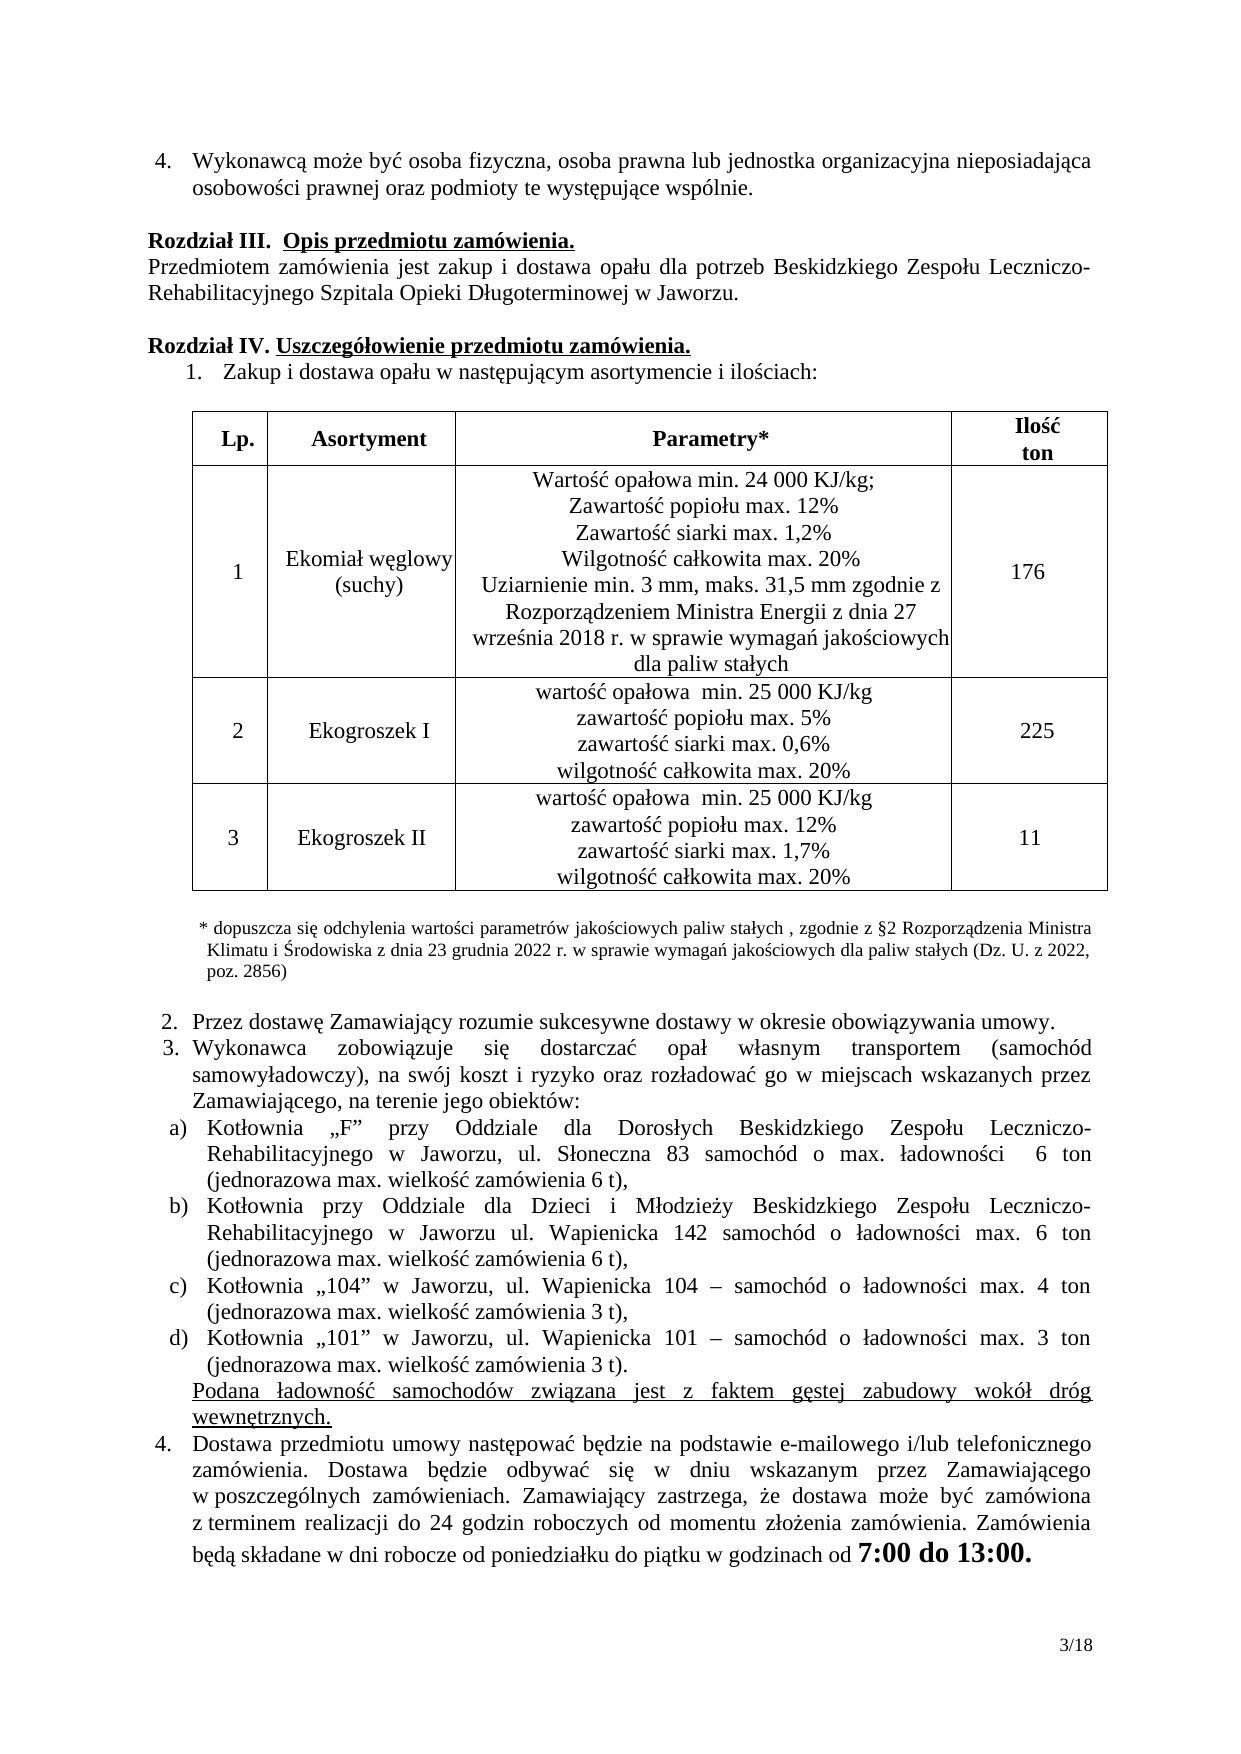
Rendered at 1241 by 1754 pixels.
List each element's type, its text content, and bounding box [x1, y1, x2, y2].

table_header Parametry* [456, 412, 951, 465]
list Wykonawca zobowiązuje się dostarczać opał własnym transportem (samochód samowyładowczy), na swój koszt i ryzyko oraz rozładować go w miejscach wskazanych przez Zamawiającego, na terenie jego obiektów: [162, 1034, 1093, 1113]
table_cell wartość opałowa min. 25 000 KJ/kg zawartość popiołu max. 5% zawartość siarki max. 0,6% wilgotność całkowita max. 20% [456, 678, 951, 783]
text Podana ładowność samochodów związana jest z faktem gęstej zabudowy wokół dróg wewnętrznych. [192, 1377, 1093, 1400]
text Przedmiotem zamówienia jest zakup i dostawa opału dla potrzeb Beskidzkiego Zespołu Leczniczo-Rehabilitacyjnego Szpitala Opieki Długoterminowej w Jaworzu. [148, 253, 1093, 306]
table_cell 11 [952, 784, 1107, 890]
list Kotłownia przy Oddziale dla Dzieci i Młodzieży Beskidzkiego Zespołu Leczniczo-Rehabilitacyjnego w Jaworzu ul. Wapienicka 142 samochód o ładowności max. 6 ton (jednorazowa max. wielkość zamówienia 6 t), [169, 1193, 1093, 1272]
table_cell 1 [193, 466, 267, 677]
list Wykonawcą może być osoba fizyczna, osoba prawna lub jednostka organizacyjna nieposiadająca osobowości prawnej oraz podmioty te występujące wspólnie. [154, 148, 1093, 200]
table_header Lp. [193, 412, 267, 465]
text Rozdział III. Opis przedmiotu zamówienia. [148, 227, 1019, 253]
text Podana ładowność samochodów związana jest z faktem gęstej zabudowy wokół dróg wewnętrznych. [192, 1401, 1093, 1430]
table_cell 2 [193, 678, 267, 783]
table_cell Ekogroszek II [268, 784, 455, 890]
list Kotłownia „101” w Jaworzu, ul. Wapienicka 101 – samochód o ładowności max. 3 ton (jednorazowa max. wielkość zamówienia 3 t). [169, 1324, 1093, 1377]
list Przez dostawę Zamawiający rozumie sukcesywne dostawy w okresie obowiązywania umowy. [161, 1008, 1093, 1034]
table_cell wartość opałowa min. 25 000 KJ/kg zawartość popiołu max. 12% zawartość siarki max. 1,7% wilgotność całkowita max. 20% [456, 784, 951, 890]
table_cell Wartość opałowa min. 24 000 KJ/kg; Zawartość popiołu max. 12% Zawartość siarki max. 1,2% Wilgotność całkowita max. 20% Uziarnienie min. 3 mm, maks. 31,5 mm zgodnie z Rozporządzeniem Ministra Energii z dnia 27 września 2018 r. w sprawie wymagań jakościowych dla paliw stałych [456, 466, 951, 677]
list Zakup i dostawa opału w następującym asortymencie i ilościach: [185, 358, 1093, 385]
text Rozdział IV. Uszczegółowienie przedmiotu zamówienia. [148, 332, 1019, 358]
list Dostawa przedmiotu umowy następować będzie na podstawie e-mailowego i/lub telefonicznego zamówienia. Dostawa będzie odbywać się w dniu wskazanym przez Zamawiającego w poszczególnych zamówieniach. Zamawiający zastrzega, że dostawa może być zamówiona z terminem realizacji do 24 godzin roboczych od momentu złożenia zamówienia. Zamówienia będą składane w dni robocze od poniedziałku do piątku w godzinach od 7:00 do 13:00. [154, 1430, 1093, 1569]
table_header Asortyment [268, 412, 455, 465]
list Kotłownia „F” przy Oddziale dla Dorosłych Beskidzkiego Zespołu Leczniczo- Rehabilitacyjnego w Jaworzu, ul. Słoneczna 83 samochód o max. ładowności 6 ton (jednorazowa max. wielkość zamówienia 6 t), [169, 1113, 1093, 1193]
table_cell Ekomiał węglowy (suchy) [268, 466, 455, 677]
table_cell 3 [193, 784, 267, 890]
table_header Ilość ton [952, 412, 1107, 465]
text * dopuszcza się odchylenia wartości parametrów jakościowych paliw stałych , zgodnie z §2 Rozporządzenia Ministra Klimatu i Środowiska z dnia 23 grudnia 2022 r. w sprawie wymagań jakościowych dla paliw stałych (Dz. U. z 2022, poz. 2856) [199, 917, 1093, 982]
list Kotłownia „104” w Jaworzu, ul. Wapienicka 104 – samochód o ładowności max. 4 ton (jednorazowa max. wielkość zamówienia 3 t), [169, 1272, 1093, 1324]
table_cell 225 [952, 678, 1107, 783]
table_cell 176 [952, 466, 1107, 677]
table_cell Ekogroszek I [268, 678, 455, 783]
